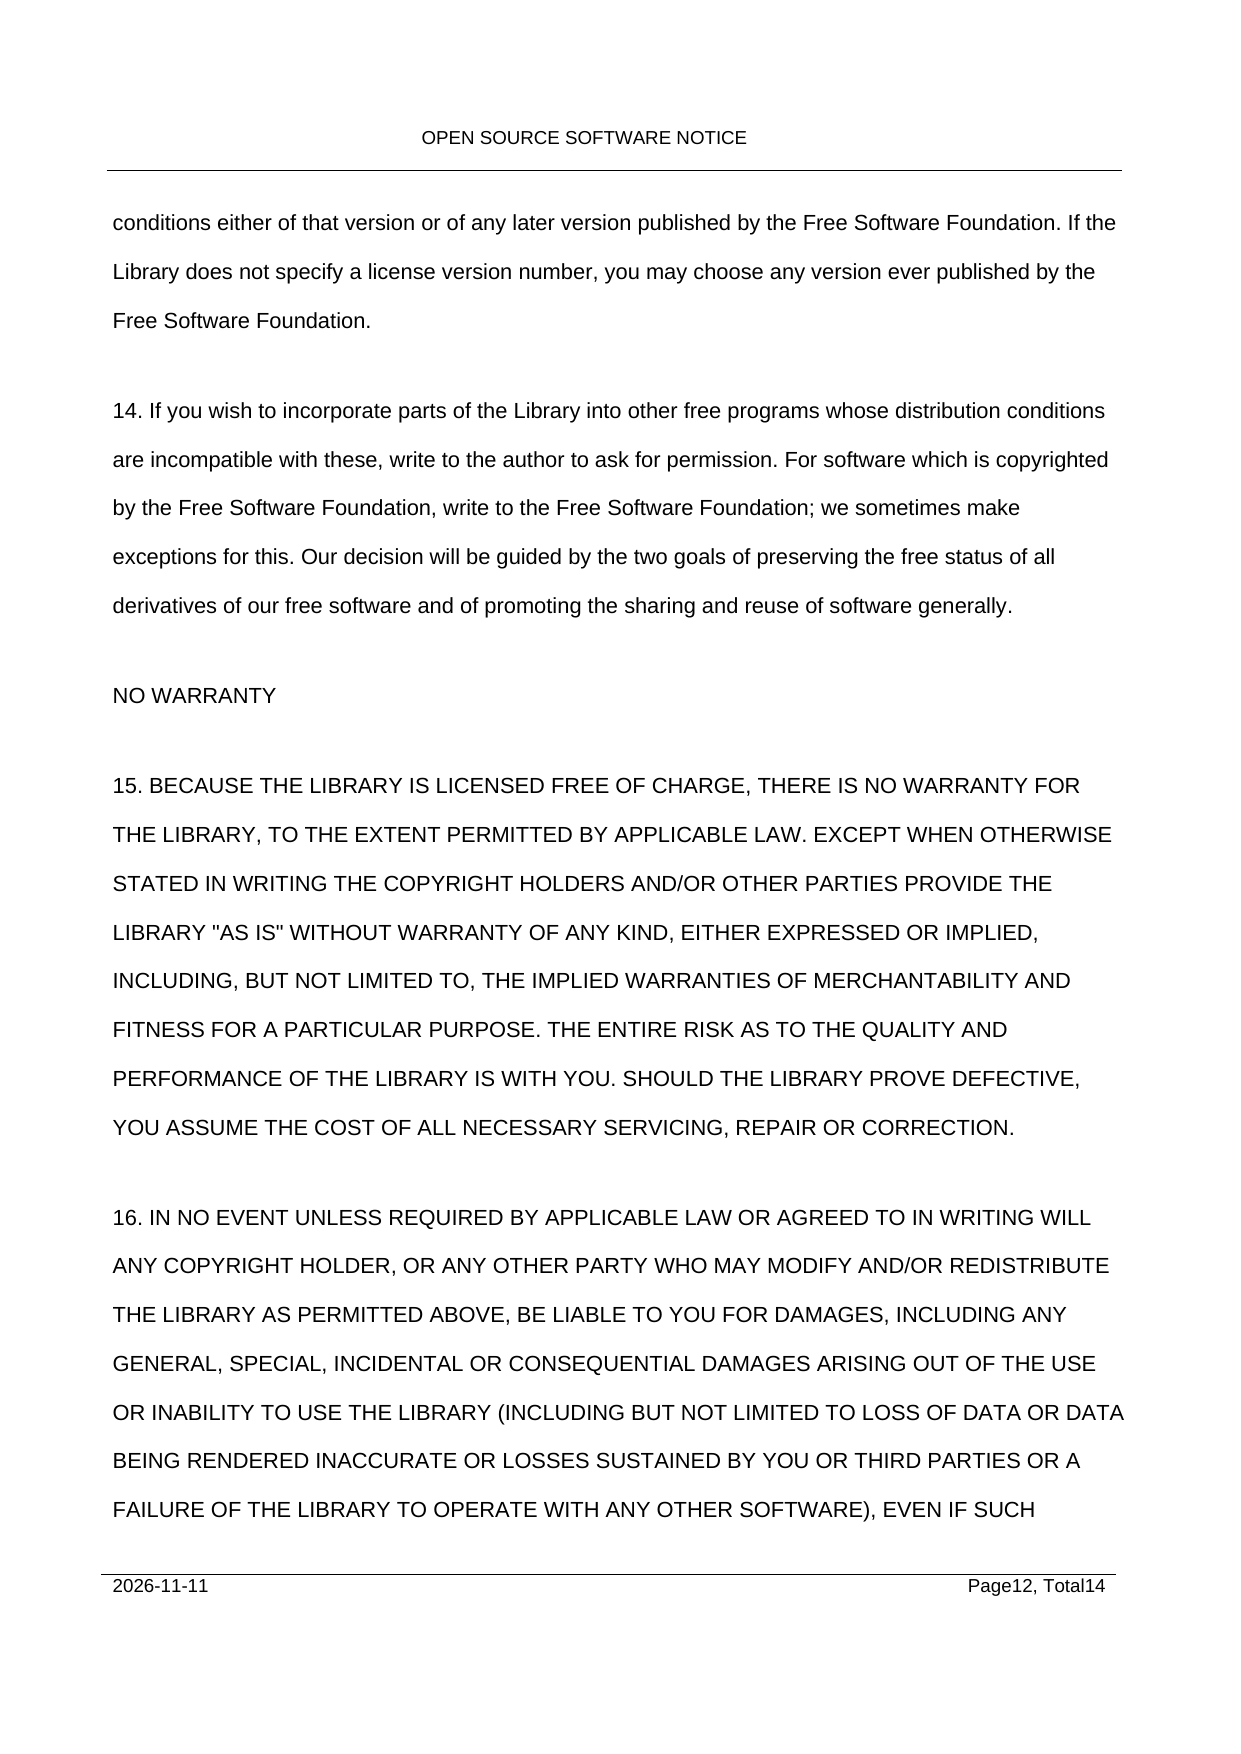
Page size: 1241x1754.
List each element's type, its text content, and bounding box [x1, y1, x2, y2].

text 15. BECAUSE THE LIBRARY IS LICENSED FREE OF CHARGE, THERE IS NO WARRANTY FOR THE LIBRARY, TO THE EXTENT PERMITTED BY APPLICABLE LAW. EXCEPT WHEN OTHERWISE STATED IN WRITING THE COPYRIGHT HOLDERS AND/OR OTHER PARTIES PROVIDE THE LIBRARY "AS IS" WITHOUT WARRANTY OF ANY KIND, EITHER EXPRESSED OR IMPLIED, INCLUDING, BUT NOT LIMITED TO, THE IMPLIED WARRANTIES OF MERCHANTABILITY AND FITNESS FOR A PARTICULAR PURPOSE. THE ENTIRE RISK AS TO THE QUALITY AND PERFORMANCE OF THE LIBRARY IS WITH YOU. SHOULD THE LIBRARY PROVE DEFECTIVE, YOU ASSUME THE COST OF ALL NECESSARY SERVICING, REPAIR OR CORRECTION. [112, 769, 1128, 1143]
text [112, 1201, 1128, 1526]
text 14. If you wish to incorporate parts of the Library into other free programs whose distribution conditions are incompatible with these, write to the author to ask for permission. For software which is copyrighted by the Free Software Foundation, write to the Free Software Foundation; we sometimes make exceptions for this. Our decision will be guided by the two goals of preserving the free status of all derivatives of our free software and of promoting the sharing and reuse of software generally. [112, 394, 1128, 622]
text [112, 206, 1128, 336]
text NO WARRANTY [112, 679, 1128, 712]
